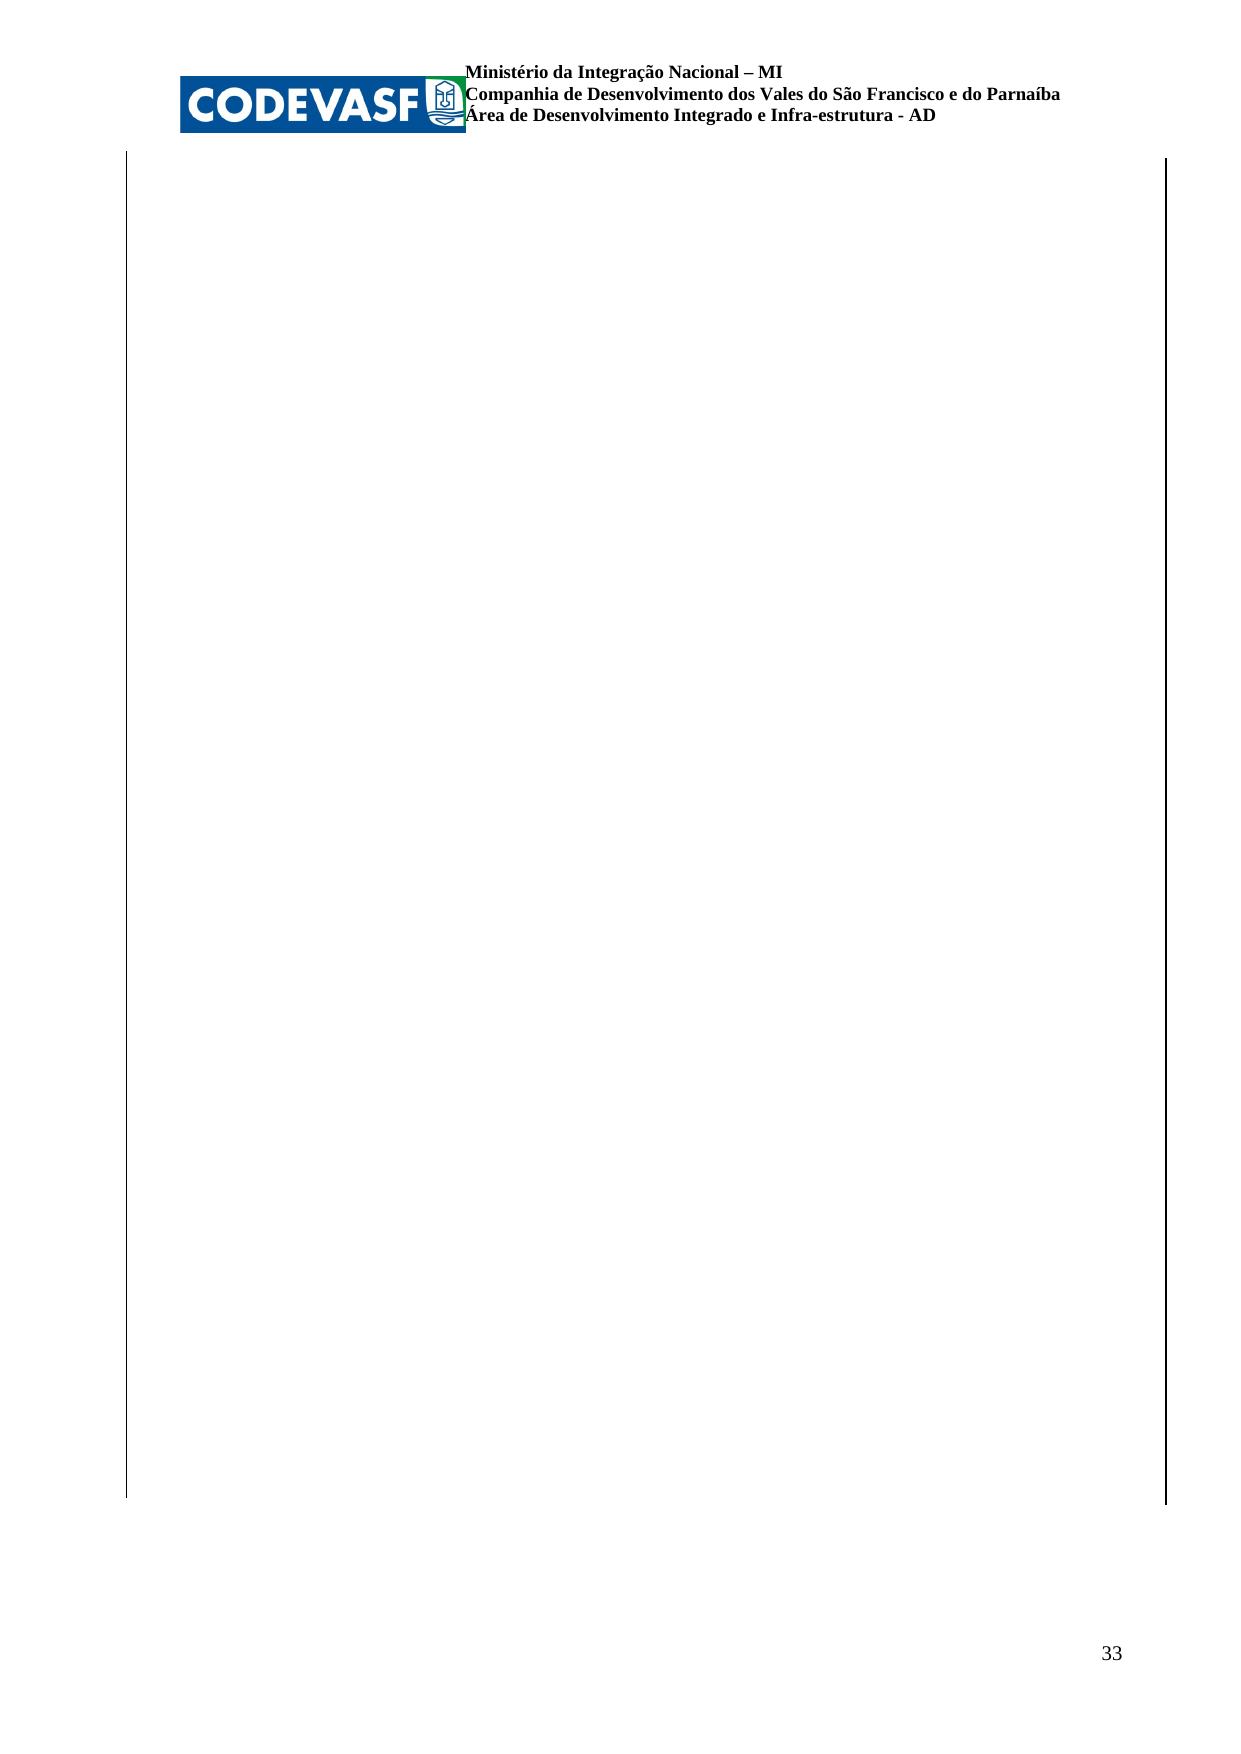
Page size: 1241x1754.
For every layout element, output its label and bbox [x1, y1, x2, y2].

picture [180, 76, 466, 133]
